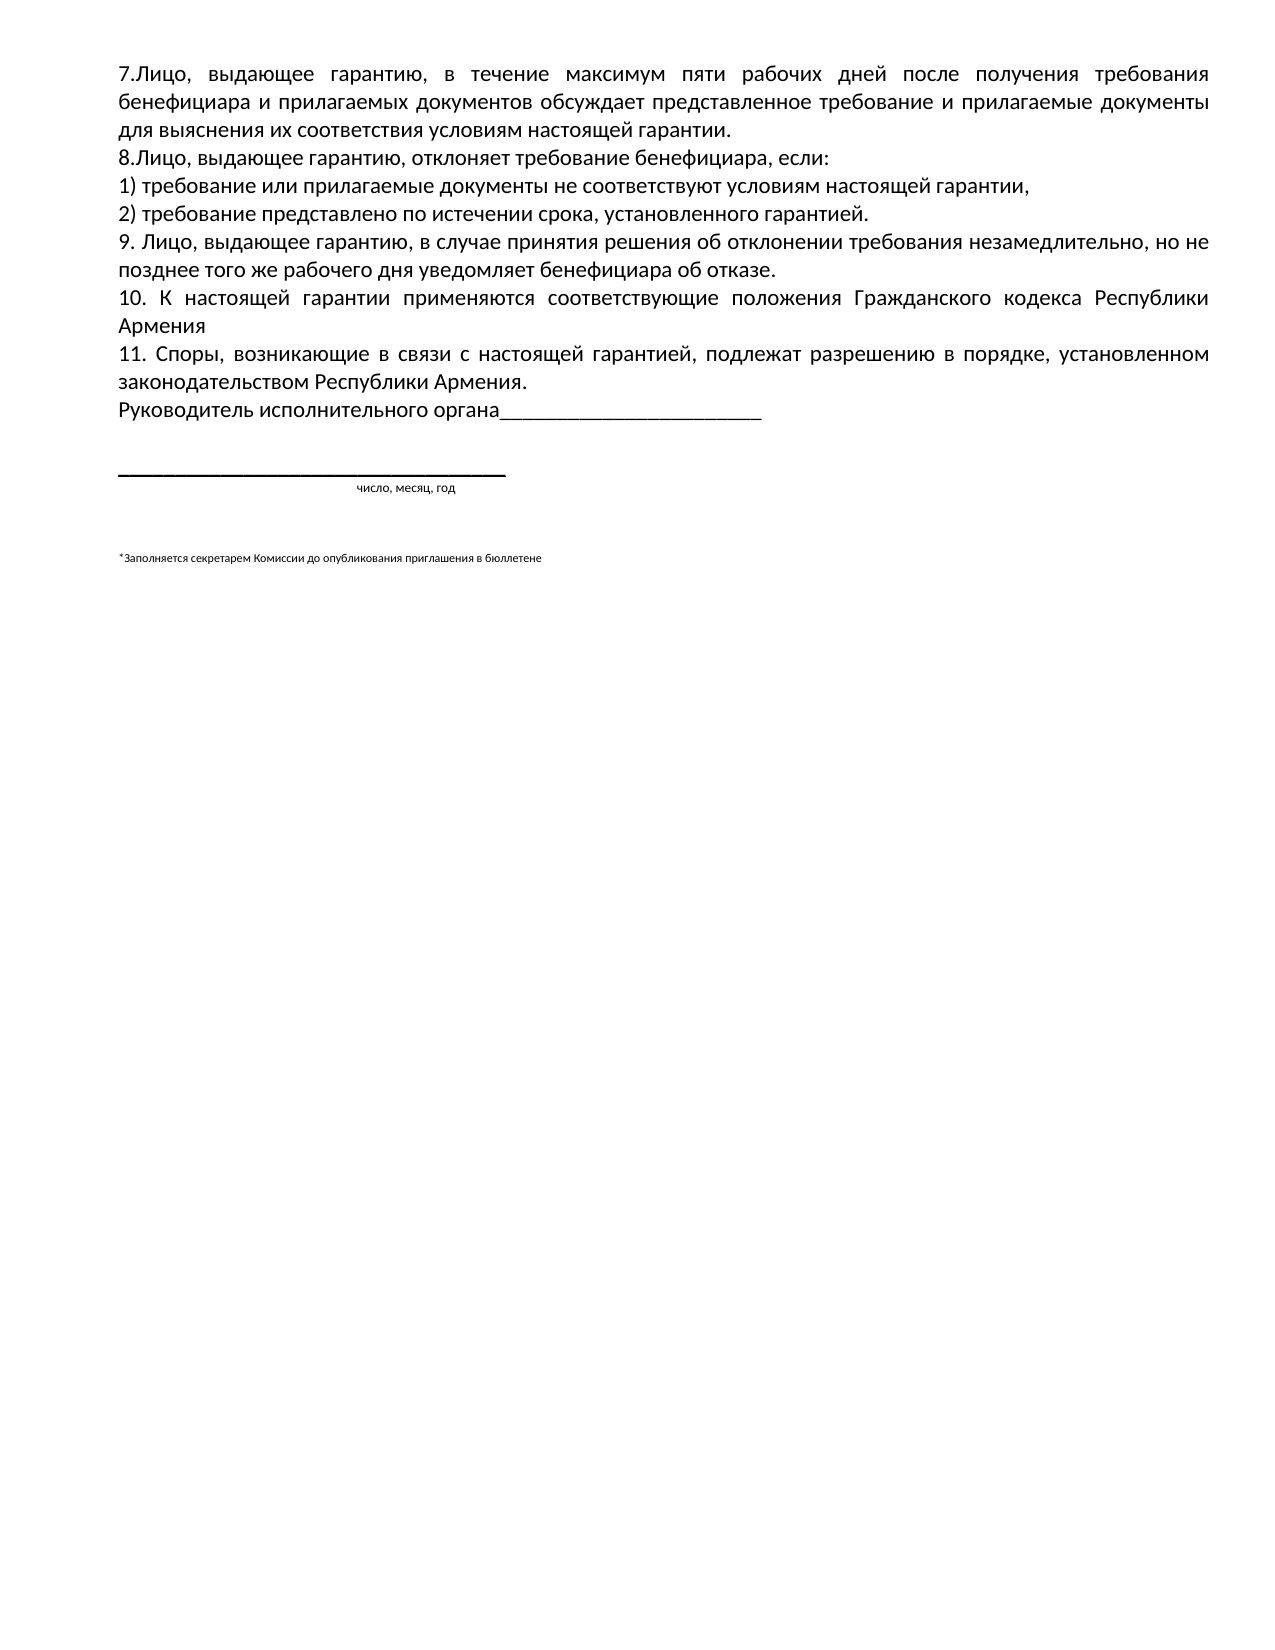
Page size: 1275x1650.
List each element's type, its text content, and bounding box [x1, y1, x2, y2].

text 10. К настоящей гарантии применяются соответствующие положения Гражданского кодекса Республики Армения [118, 283, 1211, 339]
text 7.Лицо, выдающее гарантию, в течение максимум пяти рабочих дней после получения требования бенефициара и прилагаемых документов обсуждает представленное требование и прилагаемые документы для выяснения их соответствия условиям настоящей гарантии. [118, 59, 1211, 143]
text 2) требование представлено по истечении срока, установленного гарантией. [118, 199, 1211, 227]
text 1) требование или прилагаемые документы не соответствуют условиям настоящей гарантии, [118, 171, 1211, 199]
text 8.Лицо, выдающее гарантию, отклоняет требование бенефициара, если: [118, 143, 1211, 171]
text 9. Лицо, выдающее гарантию, в случае принятия решения об отклонении требования незамедлительно, но не позднее того же рабочего дня уведомляет бенефициара об отказе. [118, 227, 1211, 283]
text *Заполняется секретарем Комиссии до опубликования приглашения в бюллетене [118, 551, 1211, 576]
text число, месяц, год [118, 479, 1211, 507]
text __________________________________ [118, 451, 1211, 479]
text Руководитель исполнительного органа_______________________ [118, 395, 1211, 423]
text 11. Споры, возникающие в связи с настоящей гарантией, подлежат разрешению в порядке, установленном законодательством Республики Армения. [118, 339, 1211, 395]
